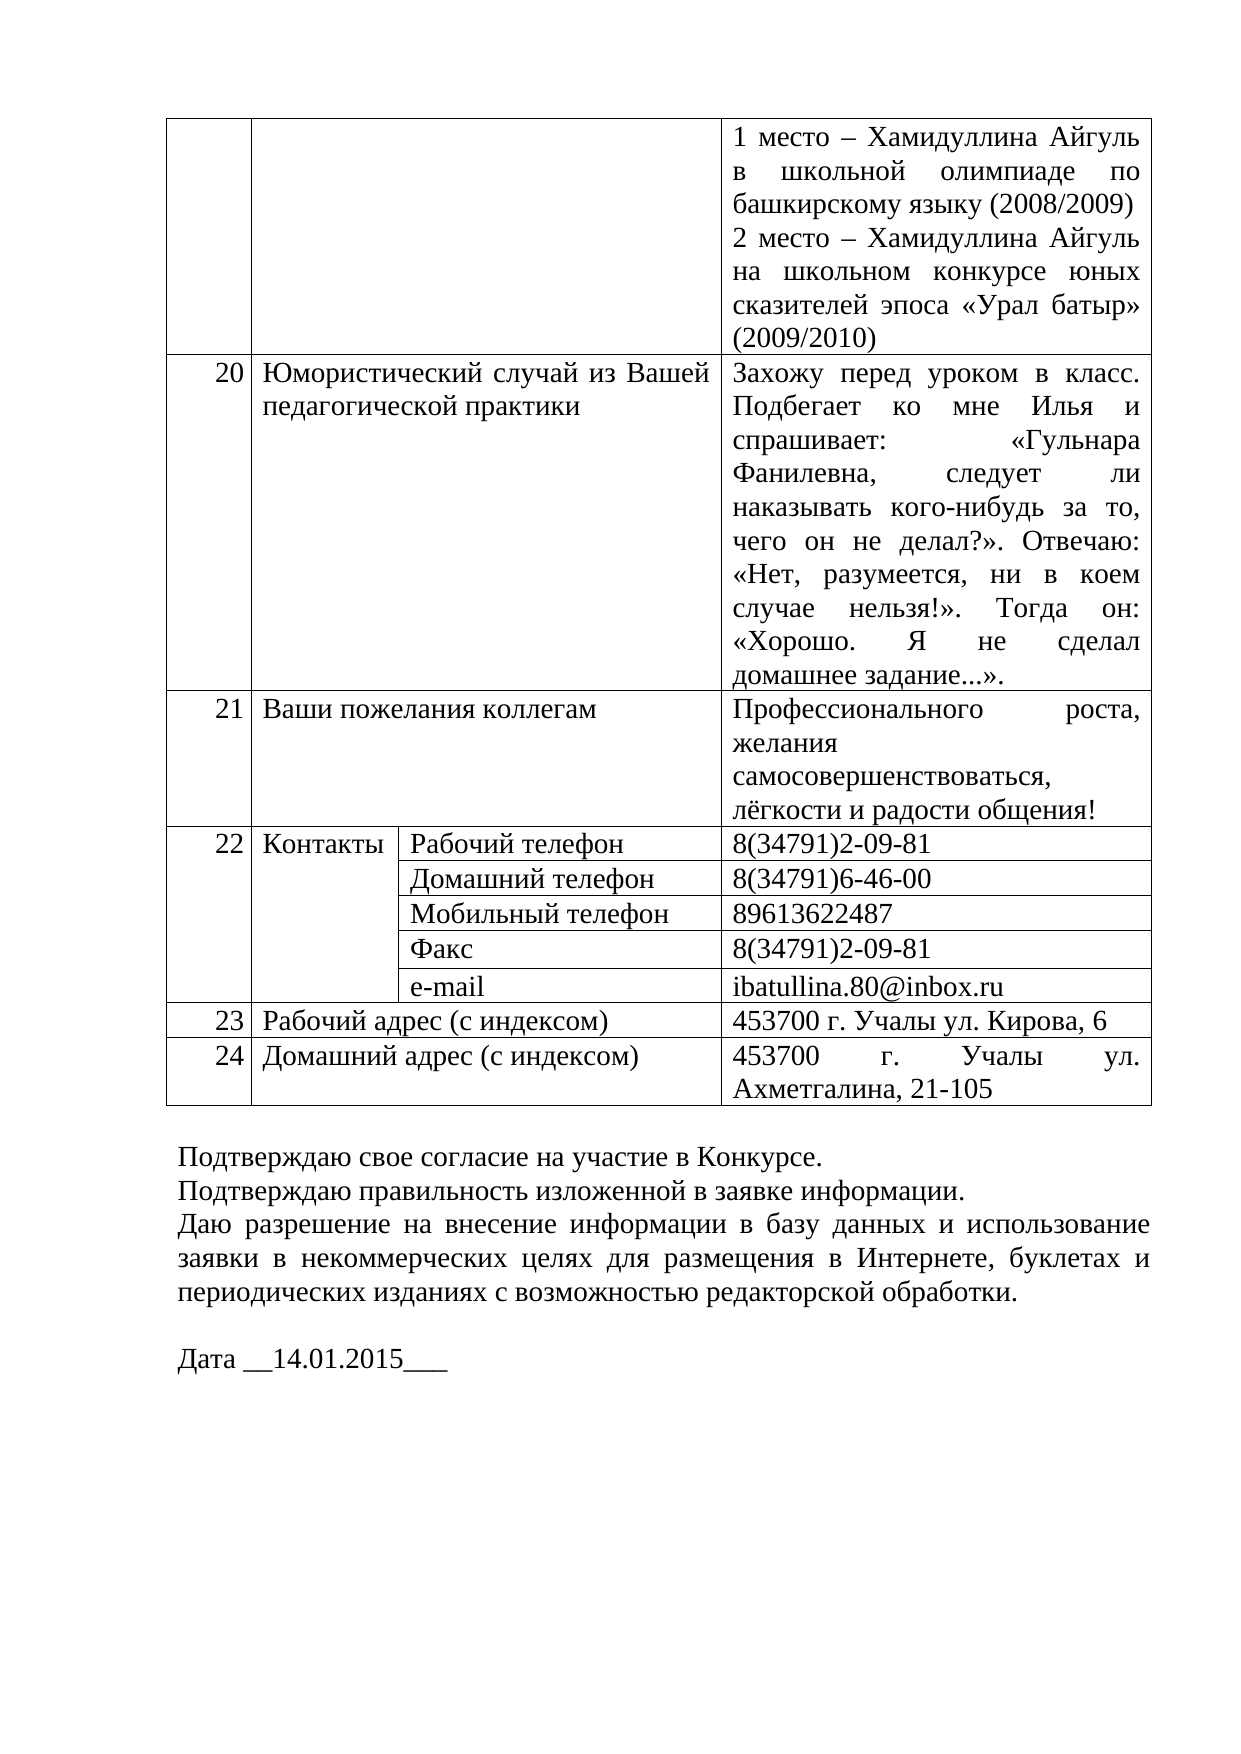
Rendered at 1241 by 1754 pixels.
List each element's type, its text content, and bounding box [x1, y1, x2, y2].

table_cell 453700 г. Учалы ул. Кирова, 6 [722, 1003, 1151, 1037]
table_cell 8(34791)2-09-81 [722, 827, 1151, 860]
table_cell 8(34791)2-09-81 [722, 931, 1151, 968]
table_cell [722, 119, 1151, 354]
table_cell Ваши пожелания коллегам [252, 691, 721, 826]
table_cell Профессионального роста, желания самосовершенствоваться, лёгкости и радости общения! [722, 691, 1151, 826]
table_cell Мобильный телефон [399, 896, 721, 930]
table_cell [167, 827, 251, 1002]
table_cell [167, 691, 251, 826]
table_cell Домашний адрес (с индексом) [252, 1038, 721, 1105]
table_cell 8(34791)6-46-00 [722, 861, 1151, 895]
text Подтверждаю правильность изложенной в заявке информации. [177, 1173, 1152, 1207]
table_cell [167, 355, 251, 690]
table_cell [167, 1038, 251, 1105]
table_cell Юмористический случай из Вашей педагогической практики [252, 355, 721, 690]
table_cell 453700 г. Учалы ул. Ахметгалина, 21-105 [722, 1038, 1151, 1105]
table_cell Факс [399, 931, 721, 968]
table_cell Захожу перед уроком в класс. Подбегает ко мне Илья и спрашивает: «Гульнара Фанилевна, следует ли наказывать кого-нибудь за то, чего он не делал?». Отвечаю: «Нет, разумеется, ни в коем случае нельзя!». Тогда он: «Хорошо. Я не сделал домашнее задание...». [722, 355, 1151, 690]
table_cell [167, 119, 251, 354]
table_cell ibatullina.80@inbox.ru [722, 969, 1151, 1002]
table_cell e-mail [399, 969, 721, 1002]
table_cell [167, 1003, 251, 1037]
table_cell Рабочий телефон [399, 827, 721, 860]
text Подтверждаю свое согласие на участие в Конкурсе. [177, 1139, 1152, 1173]
table_cell Домашний телефон [399, 861, 721, 895]
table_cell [252, 119, 721, 354]
text Дата __14.01.2015___ [177, 1341, 1152, 1374]
table_cell Рабочий адрес (с индексом) [252, 1003, 721, 1037]
table_cell 89613622487 [722, 896, 1151, 930]
table_cell Контакты [252, 827, 398, 1002]
text Даю разрешение на внесение информации в базу данных и использование заявки в некоммерческих целях для размещения в Интернете, буклетах и периодических изданиях с возможностью редакторской обработки. [177, 1207, 1152, 1307]
